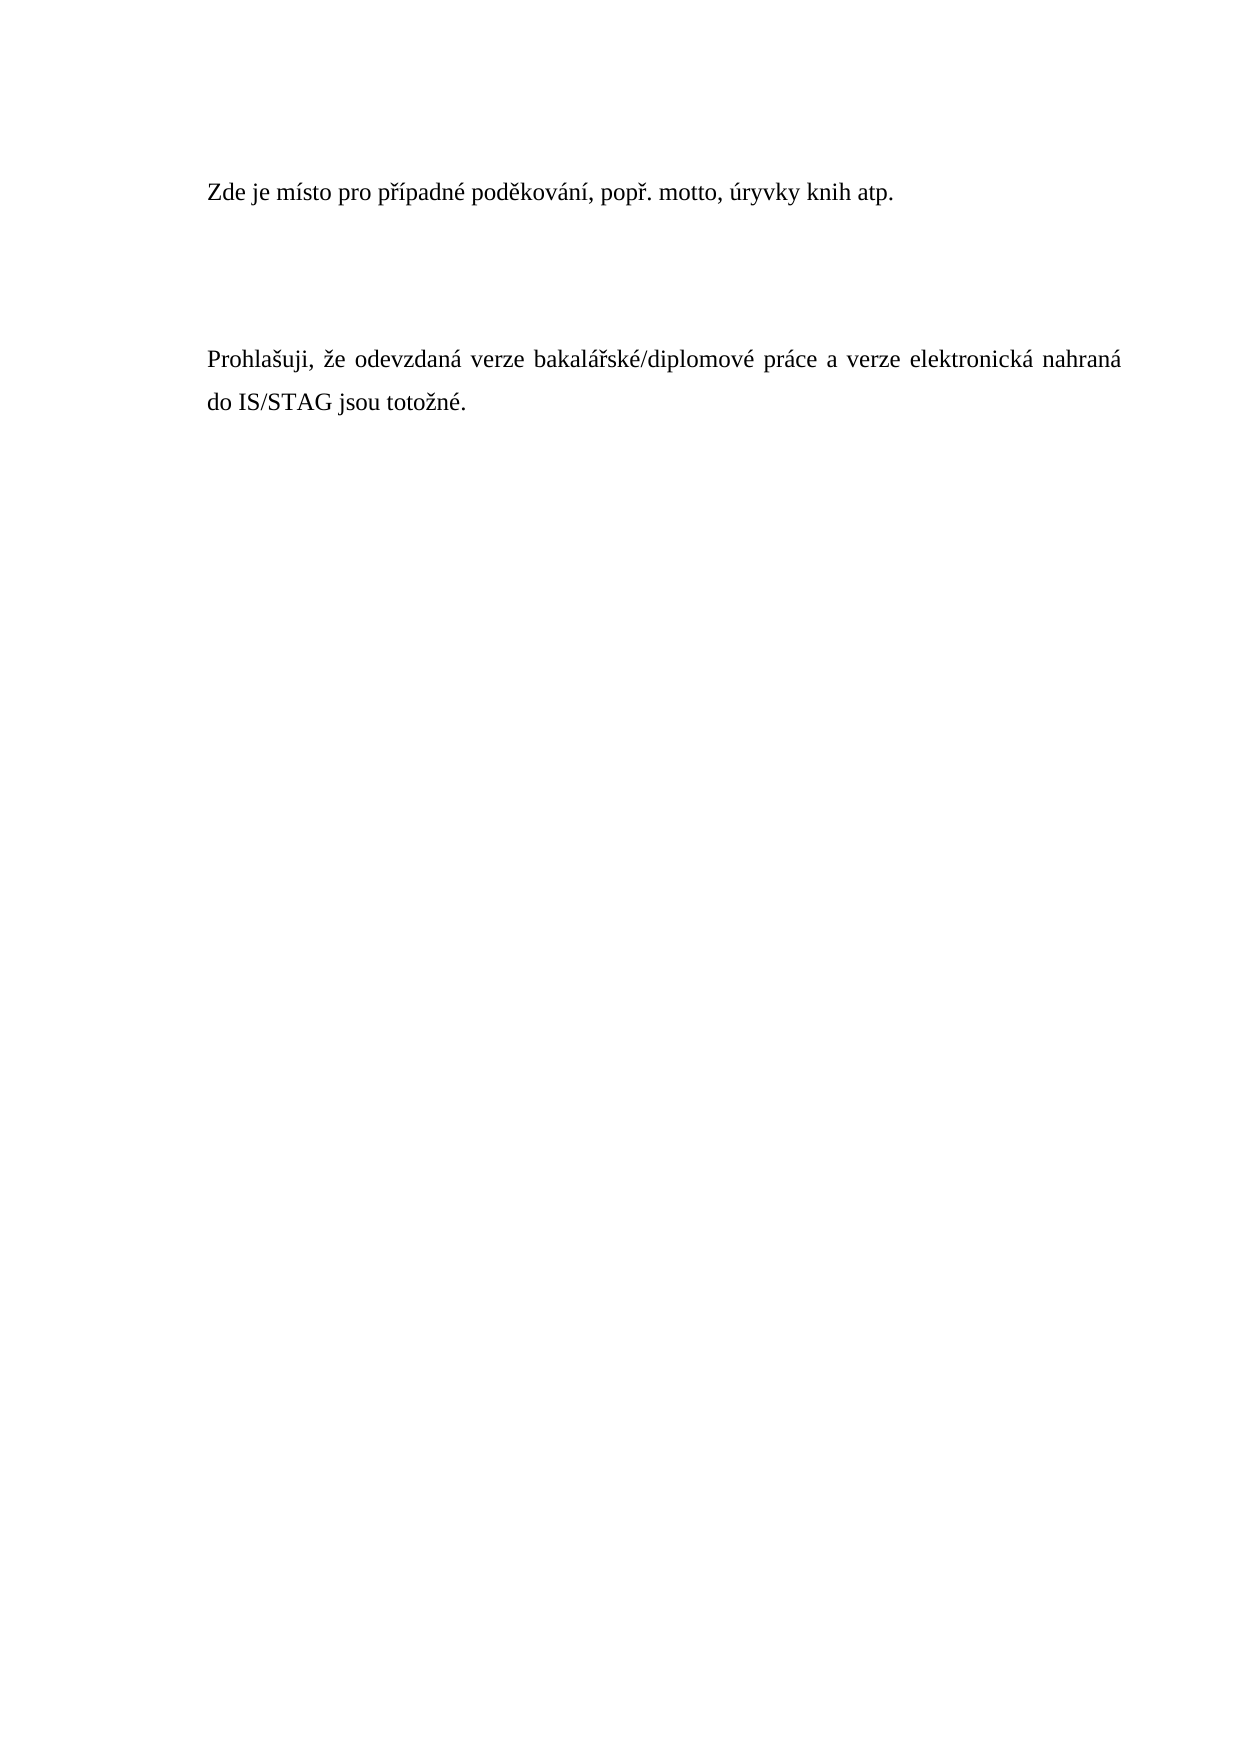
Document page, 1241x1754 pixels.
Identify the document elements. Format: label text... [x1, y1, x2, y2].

text Zde je místo pro případné poděkování, popř. motto, úryvky knih atp. [207, 177, 1122, 206]
text Prohlašuji, že odevzdaná verze bakalářské/diplomové práce a verze elektronická nahraná do IS/STAG jsou totožné. [207, 344, 1122, 416]
